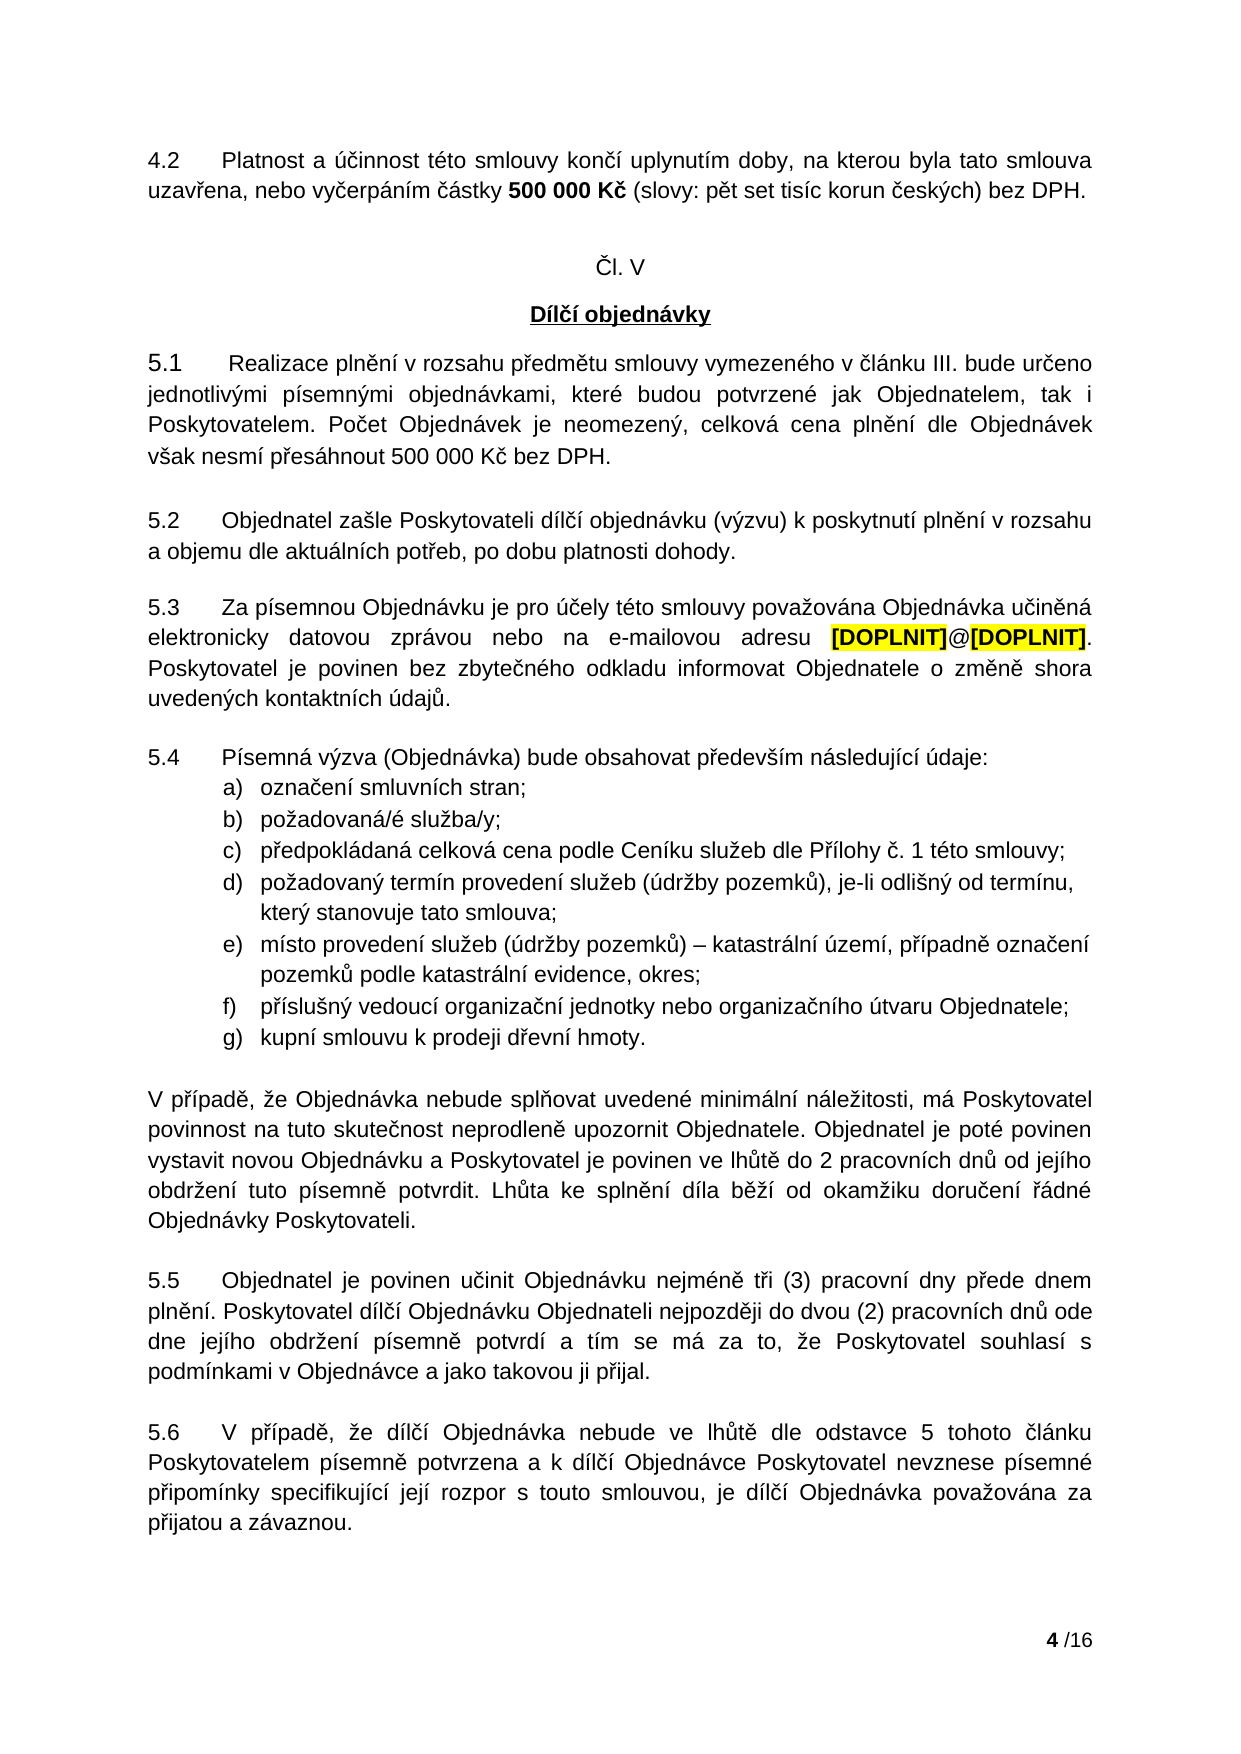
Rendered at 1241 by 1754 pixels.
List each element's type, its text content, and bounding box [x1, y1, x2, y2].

list příslušný vedoucí organizační jednotky nebo organizačního útvaru Objednatele; [223, 993, 1093, 1019]
text Dílčí objednávky [148, 301, 1093, 327]
list kupní smlouvu k prodeji dřevní hmoty. [223, 1024, 1093, 1051]
text Čl. V [148, 254, 1093, 281]
list Objednatel zašle Poskytovateli dílčí objednávku (výzvu) k poskytnutí plnění v rozsahu a objemu dle aktuálních potřeb, po dobu platnosti dohody. [148, 507, 1093, 564]
list Platnost a účinnost této smlouvy končí uplynutím doby, na kterou byla tato smlouva uzavřena, nebo vyčerpáním částky 500 000 Kč (slovy: pět set tisíc korun českých) bez DPH. [148, 147, 1093, 203]
text V případě, že Objednávka nebude splňovat uvedené minimální náležitosti, má Poskytovatel povinnost na tuto skutečnost neprodleně upozornit Objednatele. Objednatel je poté povinen vystavit novou Objednávku a Poskytovatel je povinen ve lhůtě do 2 pracovních dnů od jejího obdržení tuto písemně potvrdit. Lhůta ke splnění díla běží od okamžiku doručení řádné Objednávky Poskytovateli. [148, 1086, 1093, 1233]
list místo provedení služeb (údržby pozemků) – katastrální území, případně označení pozemků podle katastrální evidence, okres; [223, 931, 1093, 987]
list požadovaný termín provedení služeb (údržby pozemků), je-li odlišný od termínu, který stanovuje tato smlouva; [223, 869, 1093, 926]
list V případě, že dílčí Objednávka nebude ve lhůtě dle odstavce 5 tohoto článku Poskytovatelem písemně potvrzena a k dílčí Objednávce Poskytovatel nevznese písemné připomínky specifikující její rozpor s touto smlouvou, je dílčí Objednávka považována za přijatou a závaznou. [148, 1418, 1093, 1536]
list požadovaná/é služba/y; [223, 806, 1093, 832]
list Za písemnou Objednávku je pro účely této smlouvy považována Objednávka učiněná elektronicky datovou zprávou nebo na e-mailovou adresu [DOPLNIT]@[DOPLNIT]. Poskytovatel je povinen bez zbytečného odkladu informovat Objednatele o změně shora uvedených kontaktních údajů. [148, 594, 1093, 711]
list označení smluvních stran; [223, 774, 1093, 800]
list Objednatel je povinen učinit Objednávku nejméně tři (3) pracovní dny přede dnem plnění. Poskytovatel dílčí Objednávku Objednateli nejpozději do dvou (2) pracovních dnů ode dne jejího obdržení písemně potvrdí a tím se má za to, že Poskytovatel souhlasí s podmínkami v Objednávce a jako takovou ji přijal. [148, 1267, 1093, 1384]
list Realizace plnění v rozsahu předmětu smlouvy vymezeného v článku III. bude určeno jednotlivými písemnými objednávkami, které budou potvrzené jak Objednatelem, tak i Poskytovatelem. Počet Objednávek je neomezený, celková cena plnění dle Objednávek však nesmí přesáhnout 500 000 Kč bez DPH. [148, 348, 1093, 470]
list Písemná výzva (Objednávka) bude obsahovat především následující údaje: [148, 744, 1093, 770]
list předpokládaná celková cena podle Ceníku služeb dle Přílohy č. 1 této smlouvy; [223, 837, 1093, 864]
